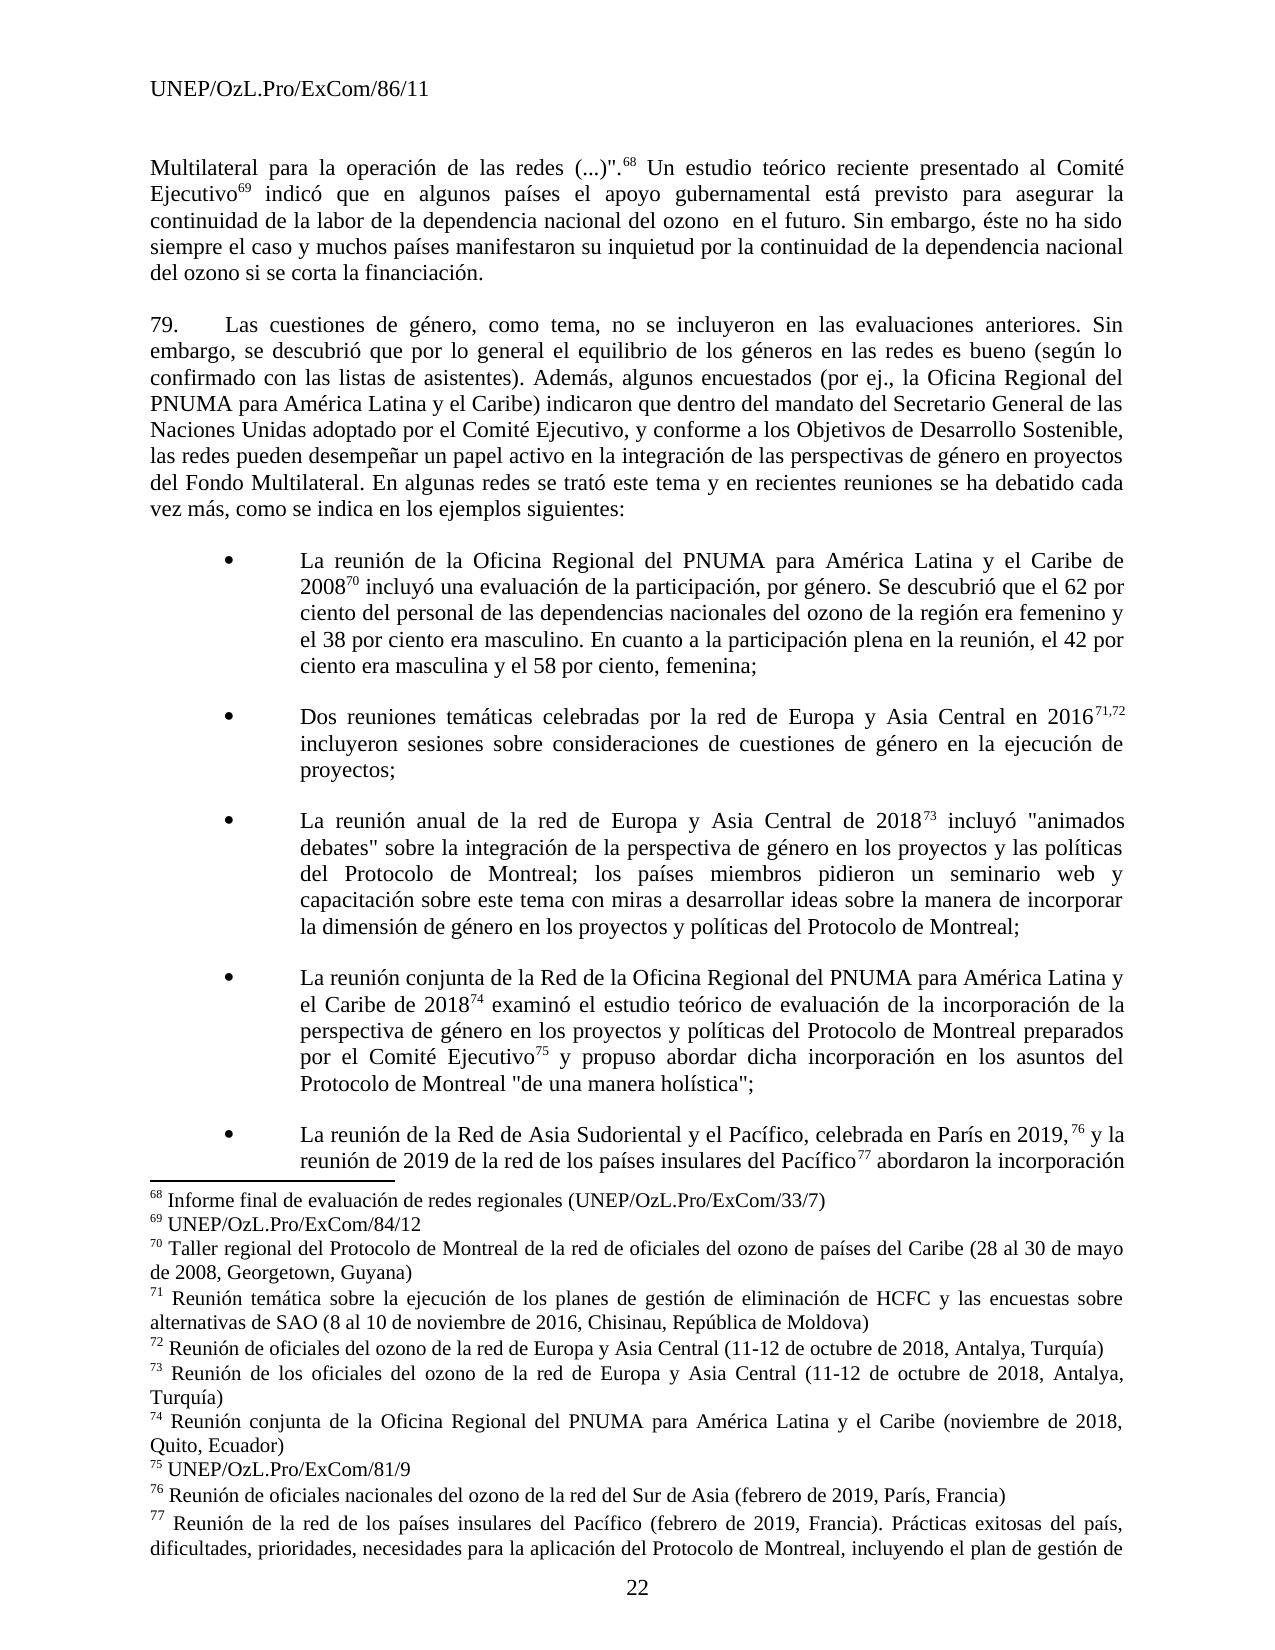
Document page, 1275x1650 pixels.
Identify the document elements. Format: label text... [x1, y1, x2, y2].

list La reunión anual de la red de Europa y Asia Central de 2018 incluyó "animados debates" sobre la integración de la perspectiva de género en los proyectos y las políticas del Protocolo de Montreal; los países miembros pidieron un seminario web y capacitación sobre este tema con miras a desarrollar ideas sobre la manera de incorporar la dimensión de género en los proyectos y políticas del Protocolo de Montreal; [225, 807, 1125, 939]
list Las cuestiones de género, como tema, no se incluyeron en las evaluaciones anteriores. Sin embargo, se descubrió que por lo general el equilibrio de los géneros en las redes es bueno (según lo confirmado con las listas de asistentes). Además, algunos encuestados (por ej., la Oficina Regional del PNUMA para América Latina y el Caribe) indicaron que dentro del mandato del Secretario General de las Naciones Unidas adoptado por el Comité Ejecutivo, y conforme a los Objetivos de Desarrollo Sostenible, las redes pueden desempeñar un papel activo en la integración de las perspectivas de género en proyectos del Fondo Multilateral. En algunas redes se trató este tema y en recientes reuniones se ha debatido cada vez más, como se indica en los ejemplos siguientes: [150, 311, 1125, 522]
list La reunión de la Oficina Regional del PNUMA para América Latina y el Caribe de 2008 incluyó una evaluación de la participación, por género. Se descubrió que el 62 por ciento del personal de las dependencias nacionales del ozono de la región era femenino y el 38 por ciento era masculino. En cuanto a la participación plena en la reunión, el 42 por ciento era masculina y el 58 por ciento, femenina; [225, 547, 1125, 678]
list Dos reuniones temáticas celebradas por la red de Europa y Asia Central en 2016, incluyeron sesiones sobre consideraciones de cuestiones de género en la ejecución de proyectos; [225, 703, 1125, 782]
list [225, 1121, 1125, 1174]
list La reunión conjunta de la Red de la Oficina Regional del PNUMA para América Latina y el Caribe de 2018 examinó el estudio teórico de evaluación de la incorporación de la perspectiva de género en los proyectos y políticas del Protocolo de Montreal preparados por el Comité Ejecutivo y propuso abordar dicha incorporación en los asuntos del Protocolo de Montreal "de una manera holística"; [225, 964, 1125, 1096]
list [150, 154, 1125, 286]
